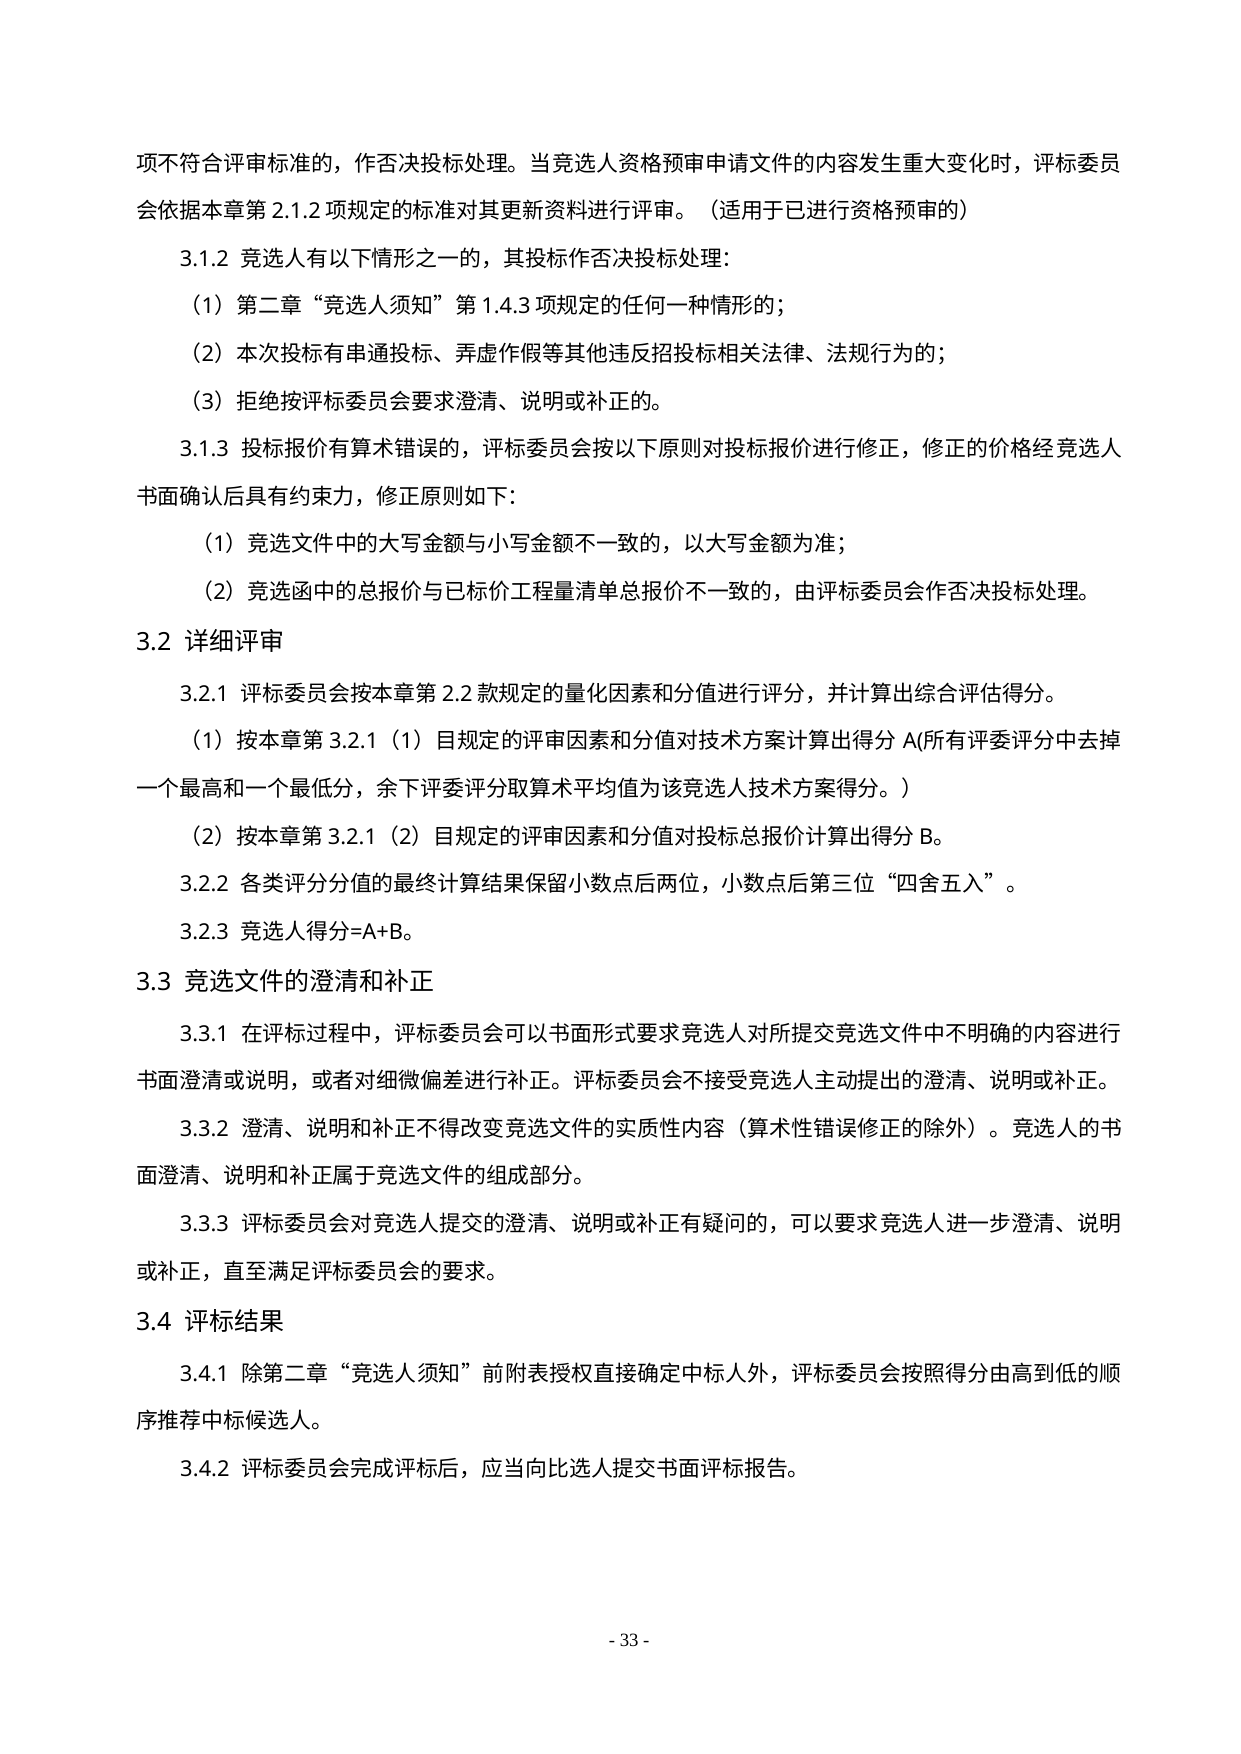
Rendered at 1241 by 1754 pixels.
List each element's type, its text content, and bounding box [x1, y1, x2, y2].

text （2）本次投标有串通投标、弄虚作假等其他违反招投标相关法律、法规行为的； [136, 336, 1122, 368]
text 3.4.1 除第二章“竞选人须知”前附表授权直接确定中标人外，评标委员会按照得分由高到低的顺序推荐中标候选人。 [136, 1356, 1122, 1435]
text （3）拒绝按评标委员会要求澄清、说明或补正的。 [136, 384, 1122, 415]
text 3.3.2 澄清、说明和补正不得改变竞选文件的实质性内容（算术性错误修正的除外）。竞选人的书面澄清、说明和补正属于竞选文件的组成部分。 [136, 1111, 1122, 1190]
text （1）按本章第3.2.1（1）目规定的评审因素和分值对技术方案计算出得分A(所有评委评分中去掉一个最高和一个最低分，余下评委评分取算术平均值为该竞选人技术方案得分。） [136, 723, 1122, 803]
text 3.1.2 竞选人有以下情形之一的，其投标作否决投标处理： [136, 241, 1122, 273]
text （2）按本章第3.2.1（2）目规定的评审因素和分值对投标总报价计算出得分B。 [136, 819, 1122, 850]
text 3.2.3 竞选人得分=A+B。 [136, 914, 1122, 946]
text 3.3.3 评标委员会对竞选人提交的澄清、说明或补正有疑问的，可以要求竞选人进一步澄清、说明或补正，直至满足评标委员会的要求。 [136, 1206, 1122, 1285]
subtitle 3.3 竞选文件的澄清和补正 [136, 961, 1122, 998]
text 3.1.1 评标委员会依据本章第2.1.1项至第2.1.3项规定的评审标准对竞选文件进行初步评审。有一项不符合评审标准的，作否决投标处理。当竞选人资格预审申请文件的内容发生重大变化时，评标委员会依据本章第2.1.2项规定的标准对其更新资料进行评审。（适用于已进行资格预审的） [136, 146, 1122, 225]
text 3.1.3 投标报价有算术错误的，评标委员会按以下原则对投标报价进行修正，修正的价格经竞选人书面确认后具有约束力，修正原则如下： [136, 431, 1122, 511]
subtitle 3.4 评标结果 [136, 1301, 1122, 1337]
text （2）竞选函中的总报价与已标价工程量清单总报价不一致的，由评标委员会作否决投标处理。 [136, 574, 1122, 606]
text 3.3.1 在评标过程中，评标委员会可以书面形式要求竞选人对所提交竞选文件中不明确的内容进行书面澄清或说明，或者对细微偏差进行补正。评标委员会不接受竞选人主动提出的澄清、说明或补正。 [136, 1016, 1122, 1095]
text 3.2.1 评标委员会按本章第2.2款规定的量化因素和分值进行评分，并计算出综合评估得分。 [136, 676, 1122, 708]
text （1）竞选文件中的大写金额与小写金额不一致的，以大写金额为准； [136, 526, 1122, 558]
subtitle 3.2 详细评审 [136, 622, 1122, 658]
text 3.2.2 各类评分分值的最终计算结果保留小数点后两位，小数点后第三位“四舍五入”。 [136, 866, 1122, 898]
text 3.4.2 评标委员会完成评标后，应当向比选人提交书面评标报告。 [136, 1451, 1122, 1482]
text （1）第二章“竞选人须知”第1.4.3项规定的任何一种情形的； [136, 288, 1122, 320]
